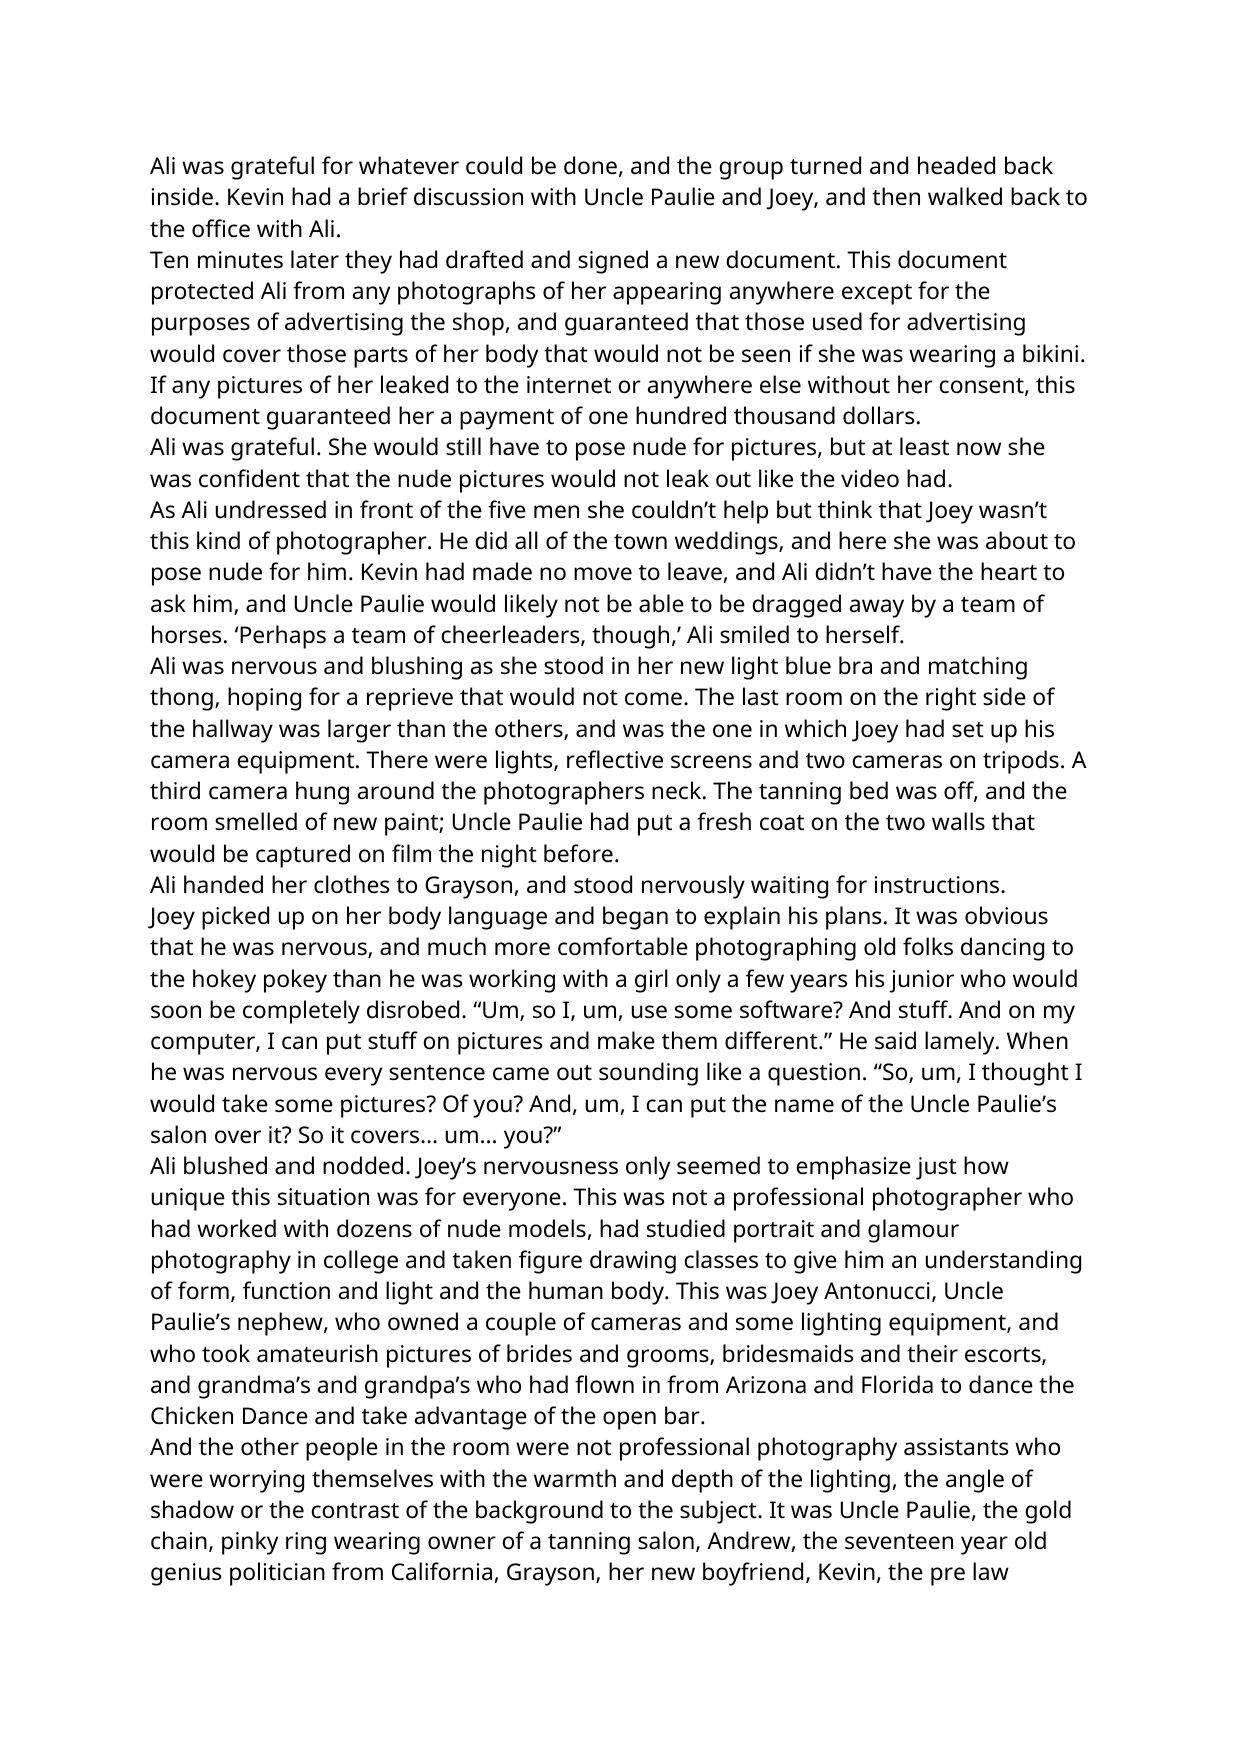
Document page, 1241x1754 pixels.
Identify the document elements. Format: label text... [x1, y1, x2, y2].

text Ali was grateful for whatever could be done, and the group turned and headed back inside. Kevin had a brief discussion with Uncle Paulie and Joey, and then walked back to the office with Ali. [150, 150, 1090, 244]
text Joey picked up on her body language and began to explain his plans. It was obvious that he was nervous, and much more comfortable photographing old folks dancing to the hokey pokey than he was working with a girl only a few years his junior who would soon be completely disrobed. “Um, so I, um, use some software? And stuff. And on my computer, I can put stuff on pictures and make them different.” He said lamely. When he was nervous every sentence came out sounding like a question. “So, um, I thought I would take some pictures? Of you? And, um, I can put the name of the Uncle Paulie’s salon over it? So it covers… um… you?” [150, 900, 1090, 1150]
text As Ali undressed in front of the five men she couldn’t help but think that Joey wasn’t this kind of photographer. He did all of the town weddings, and here she was about to pose nude for him. Kevin had made no move to leave, and Ali didn’t have the heart to ask him, and Uncle Paulie would likely not be able to be dragged away by a team of horses. ‘Perhaps a team of cheerleaders, though,’ Ali smiled to herself. [150, 494, 1090, 650]
text Ali handed her clothes to Grayson, and stood nervously waiting for instructions. [150, 869, 1090, 900]
text Ali blushed and nodded. Joey’s nervousness only seemed to emphasize just how unique this situation was for everyone. This was not a professional photographer who had worked with dozens of nude models, had studied portrait and glamour photography in college and taken figure drawing classes to give him an understanding of form, function and light and the human body. This was Joey Antonucci, Uncle Paulie’s nephew, who owned a couple of cameras and some lighting equipment, and who took amateurish pictures of brides and grooms, bridesmaids and their escorts, and grandma’s and grandpa’s who had flown in from Arizona and Florida to dance the Chicken Dance and take advantage of the open bar. [150, 1150, 1090, 1431]
text Ali was grateful. She would still have to pose nude for pictures, but at least now she was confident that the nude pictures would not leak out like the video had. [150, 431, 1090, 494]
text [150, 1431, 1090, 1587]
text Ten minutes later they had drafted and signed a new document. This document protected Ali from any photographs of her appearing anywhere except for the purposes of advertising the shop, and guaranteed that those used for advertising would cover those parts of her body that would not be seen if she was wearing a bikini. If any pictures of her leaked to the internet or anywhere else without her consent, this document guaranteed her a payment of one hundred thousand dollars. [150, 244, 1090, 431]
text Ali was nervous and blushing as she stood in her new light blue bra and matching thong, hoping for a reprieve that would not come. The last room on the right side of the hallway was larger than the others, and was the one in which Joey had set up his camera equipment. There were lights, reflective screens and two cameras on tripods. A third camera hung around the photographers neck. The tanning bed was off, and the room smelled of new paint; Uncle Paulie had put a fresh coat on the two walls that would be captured on film the night before. [150, 650, 1090, 869]
